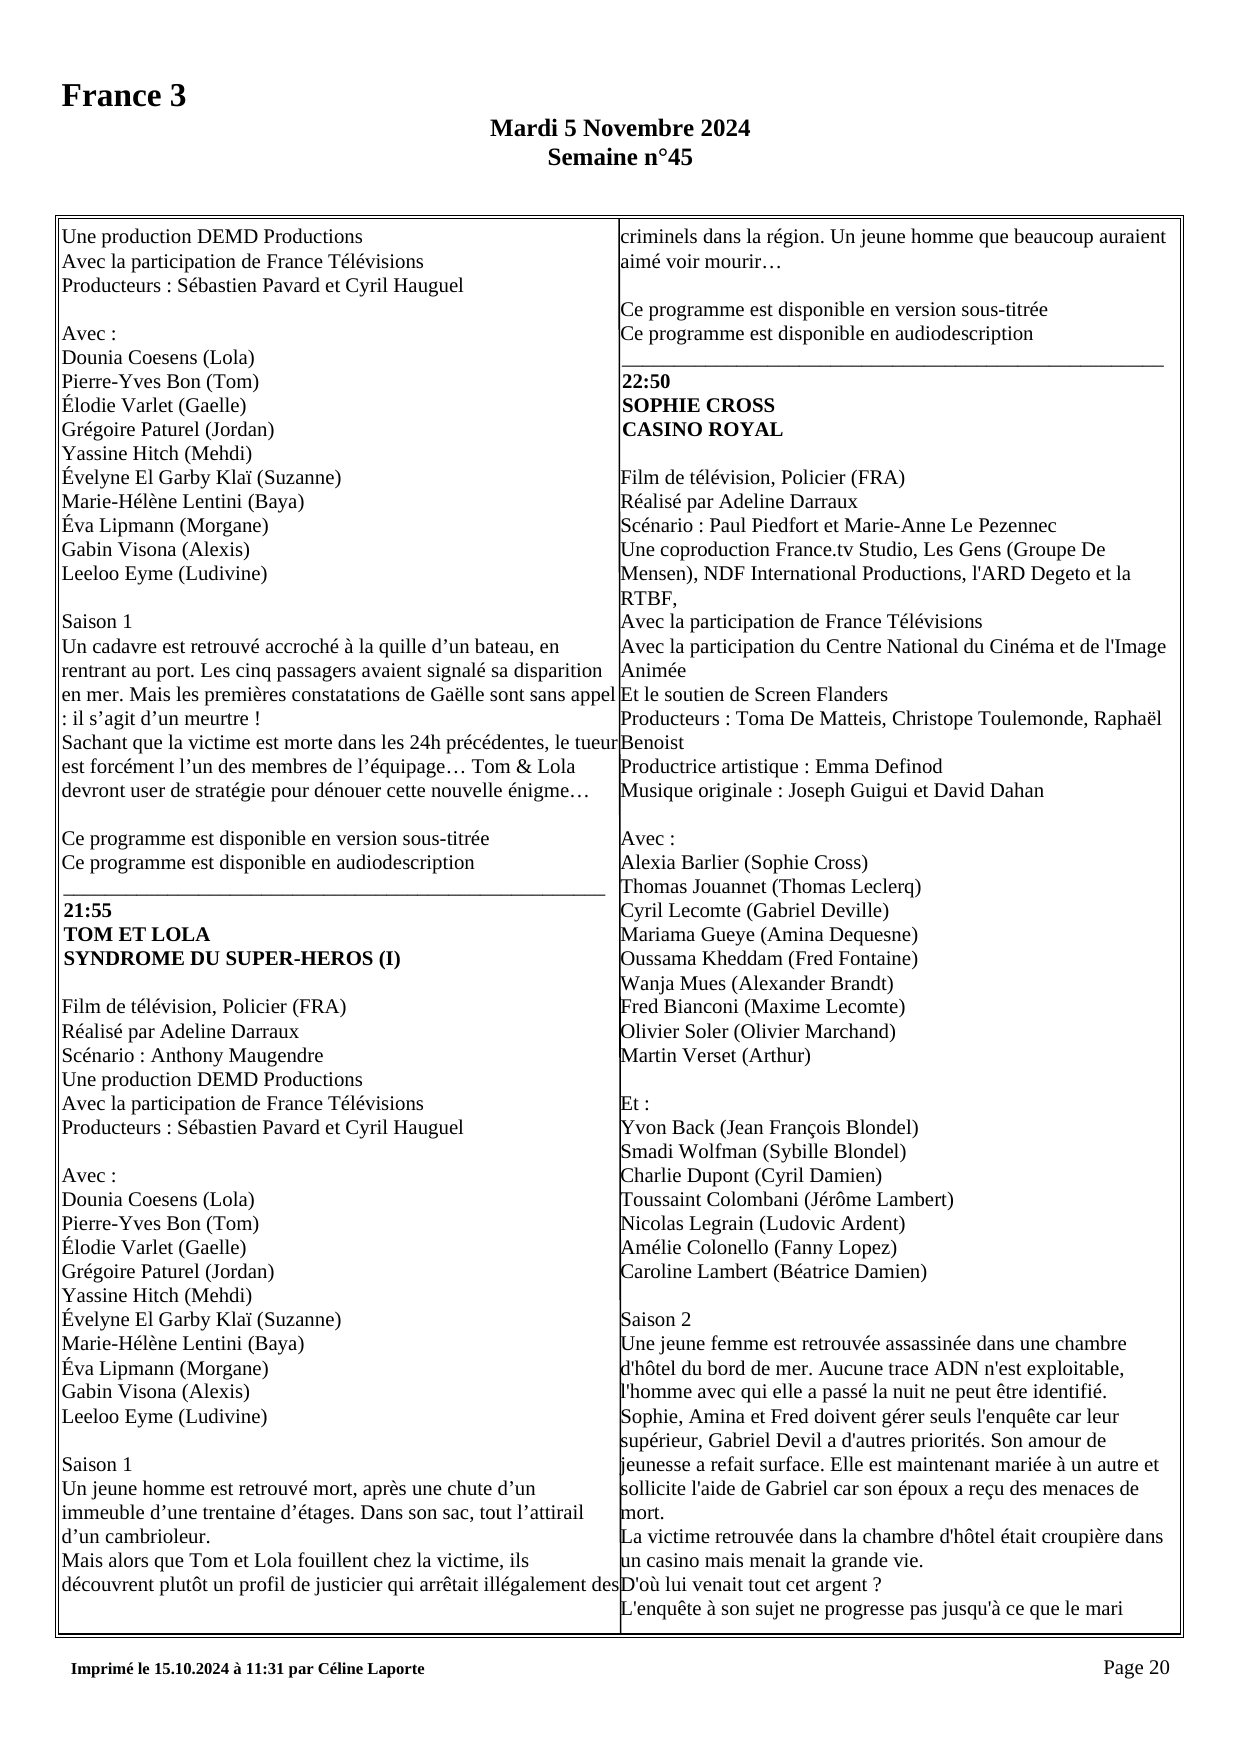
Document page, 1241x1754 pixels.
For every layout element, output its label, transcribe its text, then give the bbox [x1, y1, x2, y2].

text Ce programme est disponible en audiodescription [620, 321, 1179, 345]
text Ce programme est disponible en version sous-titrée [620, 297, 1179, 321]
text 21:55 [63, 898, 620, 922]
text TOM ET LOLA [63, 922, 620, 946]
text 22:50 [622, 369, 1179, 393]
text ____________________________________________________ [622, 345, 1179, 369]
text Ce programme est disponible en audiodescription [61, 850, 620, 874]
text Avec : Dounia Coesens (Lola) Pierre-Yves Bon (Tom) Élodie Varlet (Gaelle) Grégoire Paturel (Jordan) Yassine Hitch (Mehdi) Évelyne El Garby Klaï (Suzanne) Marie-Hélène Lentini (Baya) Éva Lipmann (Morgane) Gabin Visona (Alexis) Leeloo Eyme (Ludivine) Saison 1 Un cadavre est retrouvé accroché à la quille d’un bateau, en rentrant au port. Les cinq passagers avaient signalé sa disparition en mer. Mais les premières constatations de Gaëlle sont sans appel : il s’agit d’un meurtre ! Sachant que la victime est morte dans les 24h précédentes, le tueur est forcément l’un des membres de l’équipage… Tom & Lola devront user de stratégie pour dénouer cette nouvelle énigme… [61, 321, 620, 802]
text CASINO ROYAL [622, 417, 1179, 441]
text SYNDROME DU SUPER-HEROS (I) [63, 946, 620, 970]
text Film de télévision, Policier (FRA) Réalisé par Adeline Darraux Scénario : Anthony Maugendre Une production DEMD Productions Avec la participation de France Télévisions Producteurs : Sébastien Pavard et Cyril Hauguel Avec : Dounia Coesens (Lola) Pierre-Yves Bon (Tom) Élodie Varlet (Gaelle) Grégoire Paturel (Jordan) Yassine Hitch (Mehdi) Évelyne El Garby Klaï (Suzanne) Marie-Hélène Lentini (Baya) Éva Lipmann (Morgane) Gabin Visona (Alexis) Leeloo Eyme (Ludivine) Saison 1 Un jeune homme est retrouvé mort, après une chute d’un immeuble d’une trentaine d’étages. Dans son sac, tout l’attirail d’un cambrioleur. Mais alors que Tom et Lola fouillent chez la victime, ils découvrent plutôt un profil de justicier qui arrêtait illégalement des criminels dans la région. Un jeune homme que beaucoup auraient aimé voir mourir… [61, 970, 620, 1596]
text ____________________________________________________ [63, 874, 620, 898]
text SOPHIE CROSS [622, 393, 1179, 417]
text Ce programme est disponible en version sous-titrée [61, 826, 620, 850]
